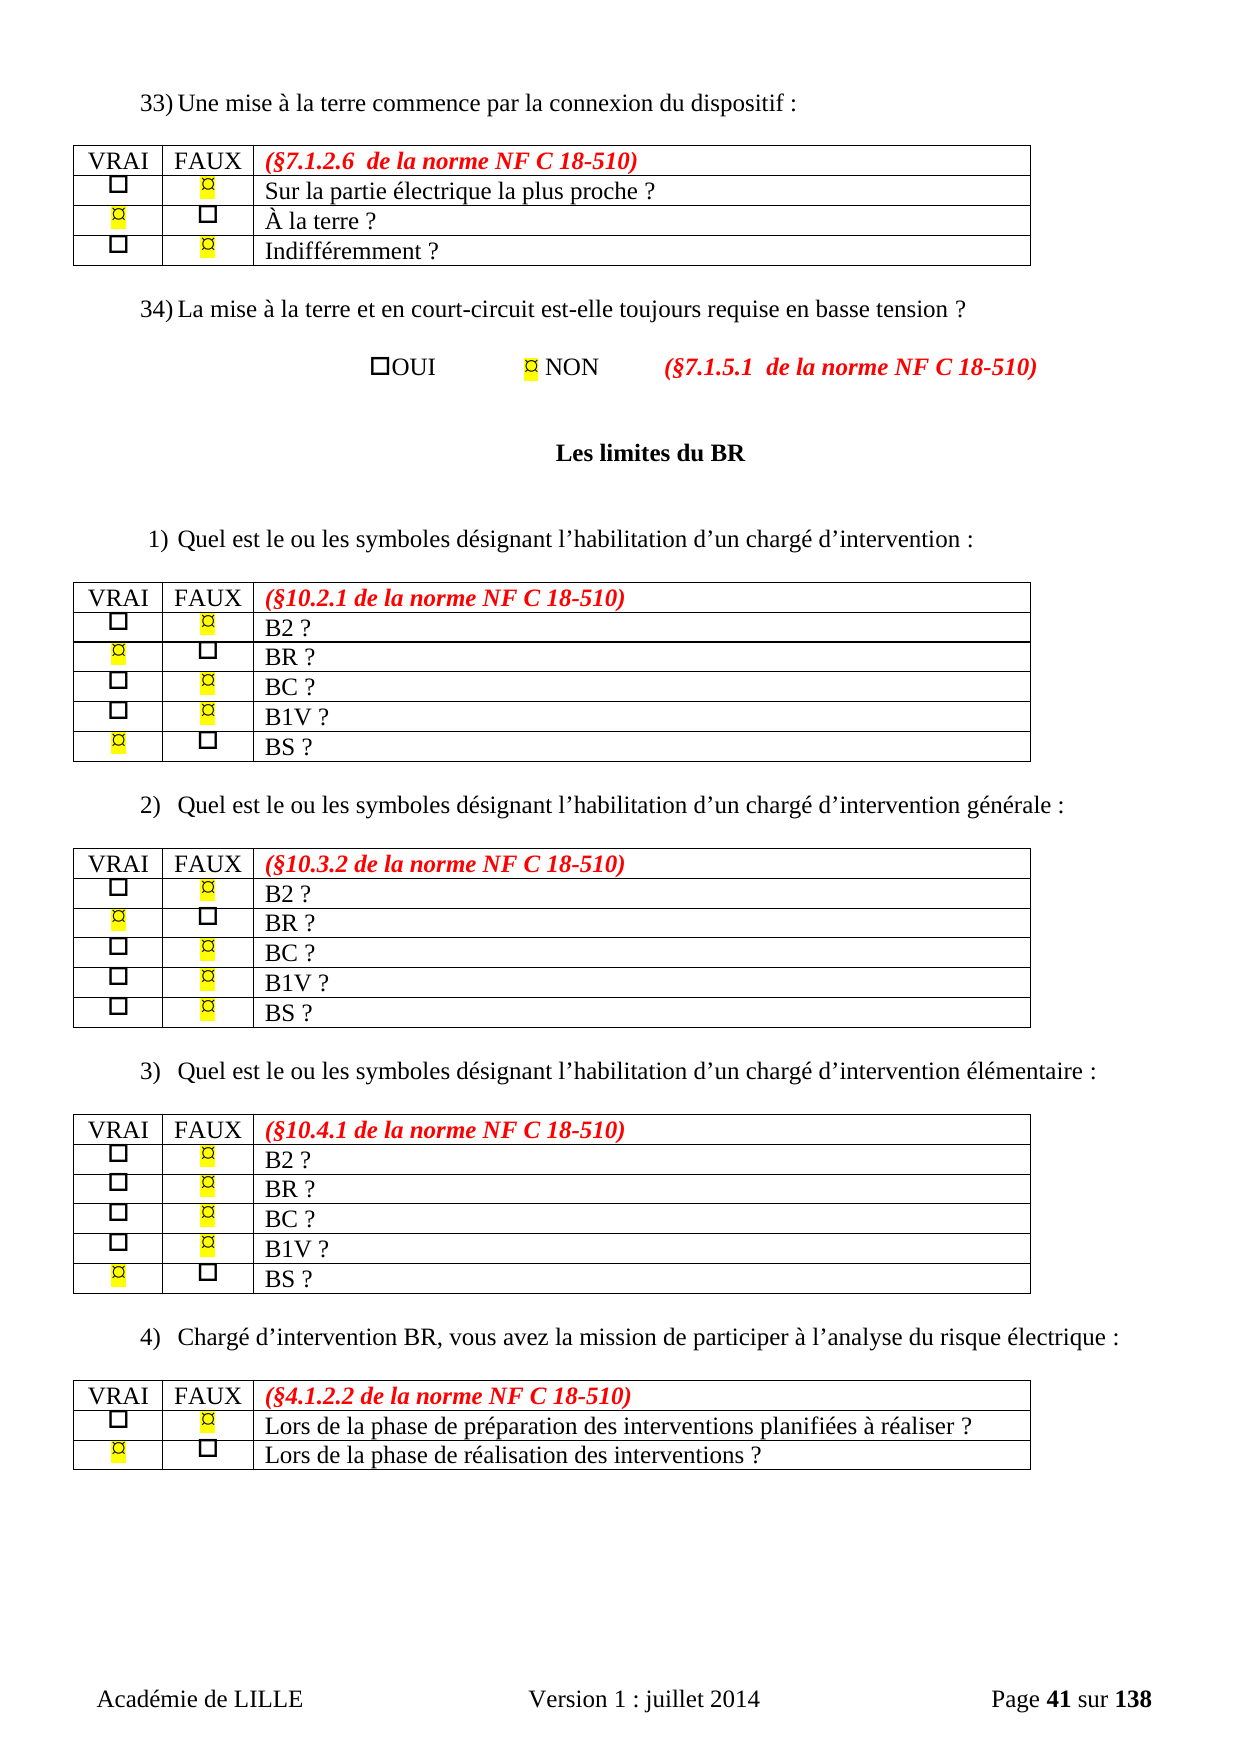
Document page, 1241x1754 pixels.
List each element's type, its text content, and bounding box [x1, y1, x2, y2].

list OUI NON (§7.1.5.1 de la norme NF C 18-510) [186, 352, 1152, 381]
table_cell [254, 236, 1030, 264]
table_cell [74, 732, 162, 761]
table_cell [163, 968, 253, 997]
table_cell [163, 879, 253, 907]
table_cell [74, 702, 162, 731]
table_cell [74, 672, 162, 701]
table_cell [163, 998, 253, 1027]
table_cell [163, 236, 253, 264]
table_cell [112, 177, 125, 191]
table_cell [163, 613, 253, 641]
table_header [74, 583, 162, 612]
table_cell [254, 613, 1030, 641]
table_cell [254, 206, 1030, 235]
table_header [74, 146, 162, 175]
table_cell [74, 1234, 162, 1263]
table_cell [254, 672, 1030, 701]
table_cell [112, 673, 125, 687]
text Les limites du BR [149, 438, 1152, 467]
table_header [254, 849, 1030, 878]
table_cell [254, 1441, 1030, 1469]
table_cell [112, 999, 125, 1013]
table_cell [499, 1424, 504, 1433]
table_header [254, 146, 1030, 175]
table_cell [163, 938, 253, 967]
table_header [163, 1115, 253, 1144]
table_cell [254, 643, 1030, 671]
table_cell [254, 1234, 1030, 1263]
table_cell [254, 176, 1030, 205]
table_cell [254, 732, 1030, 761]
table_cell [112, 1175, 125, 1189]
list Quel est le ou les symboles désignant l’habilitation d’un chargé d’intervention : [148, 524, 1152, 553]
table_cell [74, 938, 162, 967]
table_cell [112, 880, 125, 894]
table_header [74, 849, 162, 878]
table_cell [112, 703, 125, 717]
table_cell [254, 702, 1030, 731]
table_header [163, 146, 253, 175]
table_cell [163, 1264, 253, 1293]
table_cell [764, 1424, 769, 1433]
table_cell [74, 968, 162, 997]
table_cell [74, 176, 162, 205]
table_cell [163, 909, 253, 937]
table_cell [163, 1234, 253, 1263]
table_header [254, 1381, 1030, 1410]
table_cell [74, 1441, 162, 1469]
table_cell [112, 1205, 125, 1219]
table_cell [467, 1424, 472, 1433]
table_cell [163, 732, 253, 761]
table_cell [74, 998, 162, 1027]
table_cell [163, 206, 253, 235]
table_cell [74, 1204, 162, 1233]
list Quel est le ou les symboles désignant l’habilitation d’un chargé d’intervention générale : [140, 790, 1152, 819]
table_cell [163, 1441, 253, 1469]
list Chargé d’intervention BR, vous avez la mission de participer à l’analyse du risque électrique : [140, 1322, 1152, 1351]
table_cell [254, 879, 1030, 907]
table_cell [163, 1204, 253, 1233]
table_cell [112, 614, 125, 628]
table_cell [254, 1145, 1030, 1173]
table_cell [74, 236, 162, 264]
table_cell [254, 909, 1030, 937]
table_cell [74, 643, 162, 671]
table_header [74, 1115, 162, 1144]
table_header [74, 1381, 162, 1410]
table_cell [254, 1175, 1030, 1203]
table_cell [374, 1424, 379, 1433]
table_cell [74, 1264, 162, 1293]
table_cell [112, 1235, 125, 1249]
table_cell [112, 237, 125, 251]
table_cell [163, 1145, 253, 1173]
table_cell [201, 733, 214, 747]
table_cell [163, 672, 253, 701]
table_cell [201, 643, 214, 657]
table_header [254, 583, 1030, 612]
list Une mise à la terre commence par la connexion du dispositif : [140, 88, 1152, 117]
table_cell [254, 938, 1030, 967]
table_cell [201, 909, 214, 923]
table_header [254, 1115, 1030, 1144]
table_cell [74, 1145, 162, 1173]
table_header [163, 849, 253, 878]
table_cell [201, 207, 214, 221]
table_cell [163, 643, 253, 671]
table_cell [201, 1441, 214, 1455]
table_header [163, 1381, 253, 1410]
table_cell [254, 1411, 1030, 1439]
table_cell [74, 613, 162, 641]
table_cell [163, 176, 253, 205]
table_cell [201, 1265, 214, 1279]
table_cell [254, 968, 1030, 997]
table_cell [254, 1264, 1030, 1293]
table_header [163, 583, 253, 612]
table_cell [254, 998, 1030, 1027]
list La mise à la terre et en court-circuit est-elle toujours requise en basse tension ? [140, 294, 1152, 323]
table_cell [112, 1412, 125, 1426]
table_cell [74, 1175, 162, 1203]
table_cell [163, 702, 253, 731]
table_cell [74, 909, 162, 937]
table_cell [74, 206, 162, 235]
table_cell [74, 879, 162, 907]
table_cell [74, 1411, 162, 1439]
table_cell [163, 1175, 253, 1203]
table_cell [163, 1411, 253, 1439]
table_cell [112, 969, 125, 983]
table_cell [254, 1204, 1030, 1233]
list Quel est le ou les symboles désignant l’habilitation d’un chargé d’intervention élémentaire : [140, 1056, 1152, 1085]
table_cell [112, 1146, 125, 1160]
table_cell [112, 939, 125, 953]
